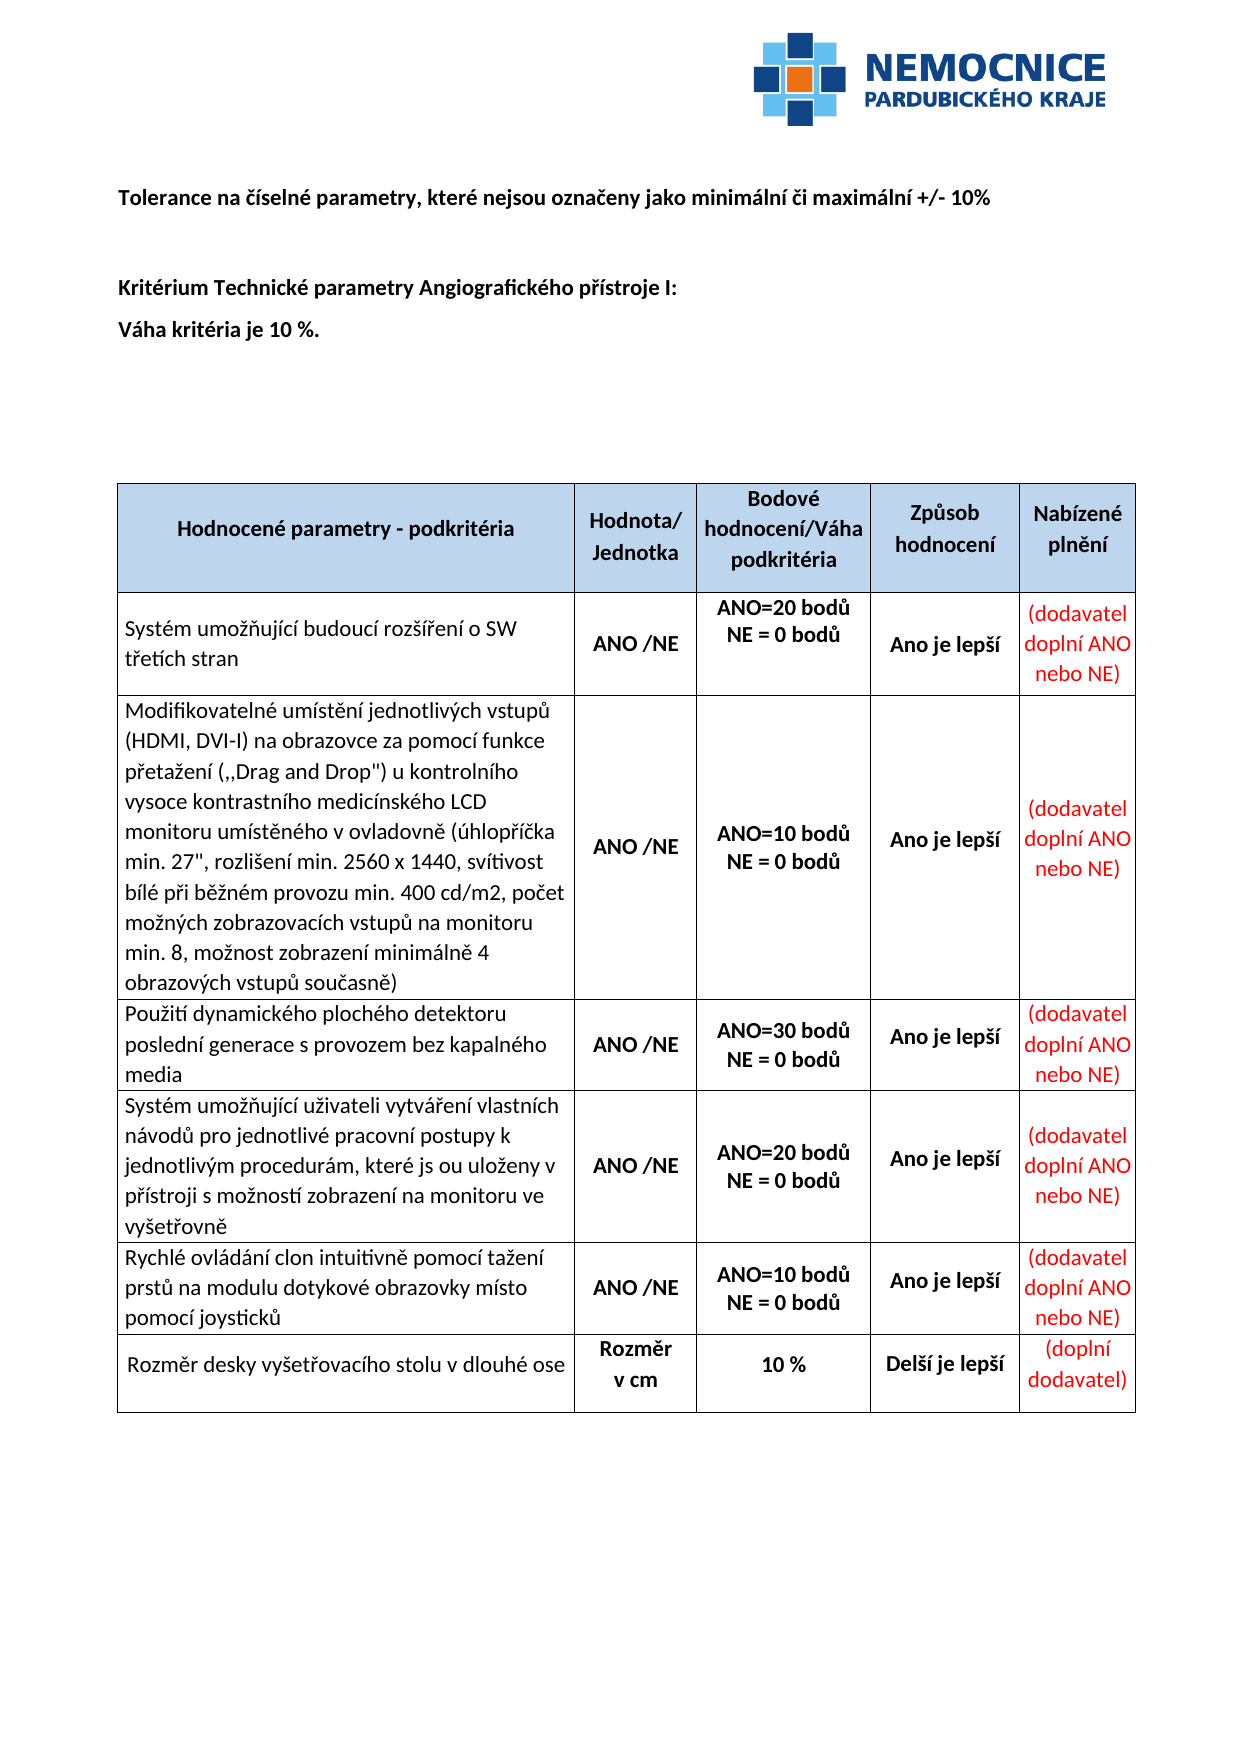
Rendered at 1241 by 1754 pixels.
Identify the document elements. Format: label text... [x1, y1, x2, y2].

table_cell ANO /NE [575, 1243, 696, 1333]
table_cell ANO=10 bodů NE = 0 bodů [697, 696, 870, 998]
picture [752, 32, 1106, 127]
table_cell Rychlé ovládání clon intuitivně pomocí tažení prstů na modulu dotykové obrazovky místo pomocí joysticků [118, 1243, 574, 1333]
table_cell ANO /NE [575, 593, 696, 695]
table_header Nabízené plnění [1020, 484, 1135, 592]
table_cell 10 % [697, 1335, 870, 1412]
table_cell ANO=30 bodů NE = 0 bodů [697, 1000, 870, 1090]
table_header Hodnocené parametry - podkritéria [118, 484, 574, 592]
table_cell ANO /NE [575, 1091, 696, 1242]
table_cell ANO /NE [575, 1000, 696, 1090]
table_cell Ano je lepší [871, 1091, 1019, 1242]
table_cell Systém umožňující budoucí rozšíření o SW třetích stran [118, 593, 574, 695]
table_header Bodové hodnocení/Váha podkritéria [697, 484, 870, 592]
table_cell ANO=20 bodů NE = 0 bodů [697, 593, 870, 695]
table_cell Delší je lepší [871, 1335, 1019, 1412]
table_cell (dodavatel doplní ANO nebo NE) [1020, 696, 1135, 998]
table_cell Ano je lepší [871, 593, 1019, 695]
table_cell Ano je lepší [871, 1243, 1019, 1333]
table_cell Systém umožňující uživateli vytváření vlastních návodů pro jednotlivé pracovní postupy k jednotlivým procedurám, které js ou uloženy v přístroji s možností zobrazení na monitoru ve vyšetřovně [118, 1091, 574, 1242]
table_cell Rozměr desky vyšetřovacího stolu v dlouhé ose [118, 1335, 574, 1412]
table_cell Rozměr v cm [575, 1335, 696, 1412]
table_cell ANO=10 bodů NE = 0 bodů [697, 1243, 870, 1333]
table_cell Ano je lepší [871, 696, 1019, 998]
table_cell (dodavatel doplní ANO nebo NE) [1020, 593, 1135, 695]
table_cell (dodavatel doplní ANO nebo NE) [1020, 1091, 1135, 1242]
table_cell ANO /NE [575, 696, 696, 998]
table_header Hodnota/ Jednotka [575, 484, 696, 592]
table_header Způsob hodnocení [871, 484, 1019, 592]
table_cell (dodavatel doplní ANO nebo NE) [1020, 1000, 1135, 1090]
text Kritérium Technické parametry Angiografického přístroje I: [118, 273, 1122, 301]
table_cell Modifikovatelné umístění jednotlivých vstupů (HDMI, DVI-I) na obrazovce za pomocí funkce přetažení (,,Drag and Drop") u kontrolního vysoce kontrastního medicínského LCD monitoru umístěného v ovladovně (úhlopříčka min. 27", rozlišení min. 2560 x 1440, svítivost bílé při běžném provozu min. 400 cd/m2, počet možných zobrazovacích vstupů na monitoru min. 8, možnost zobrazení minimálně 4 obrazových vstupů současně) [118, 696, 574, 998]
table_cell ANO=20 bodů NE = 0 bodů [697, 1091, 870, 1242]
table_cell (doplní dodavatel) [1020, 1335, 1135, 1412]
text Váha kritéria je 10 %. [118, 315, 1122, 343]
table_cell Použití dynamického plochého detektoru poslední generace s provozem bez kapalného media [118, 1000, 574, 1090]
table_cell (dodavatel doplní ANO nebo NE) [1020, 1243, 1135, 1333]
table_cell Ano je lepší [871, 1000, 1019, 1090]
text Tolerance na číselné parametry, které nejsou označeny jako minimální či maximální +/- 10% [118, 183, 1122, 211]
